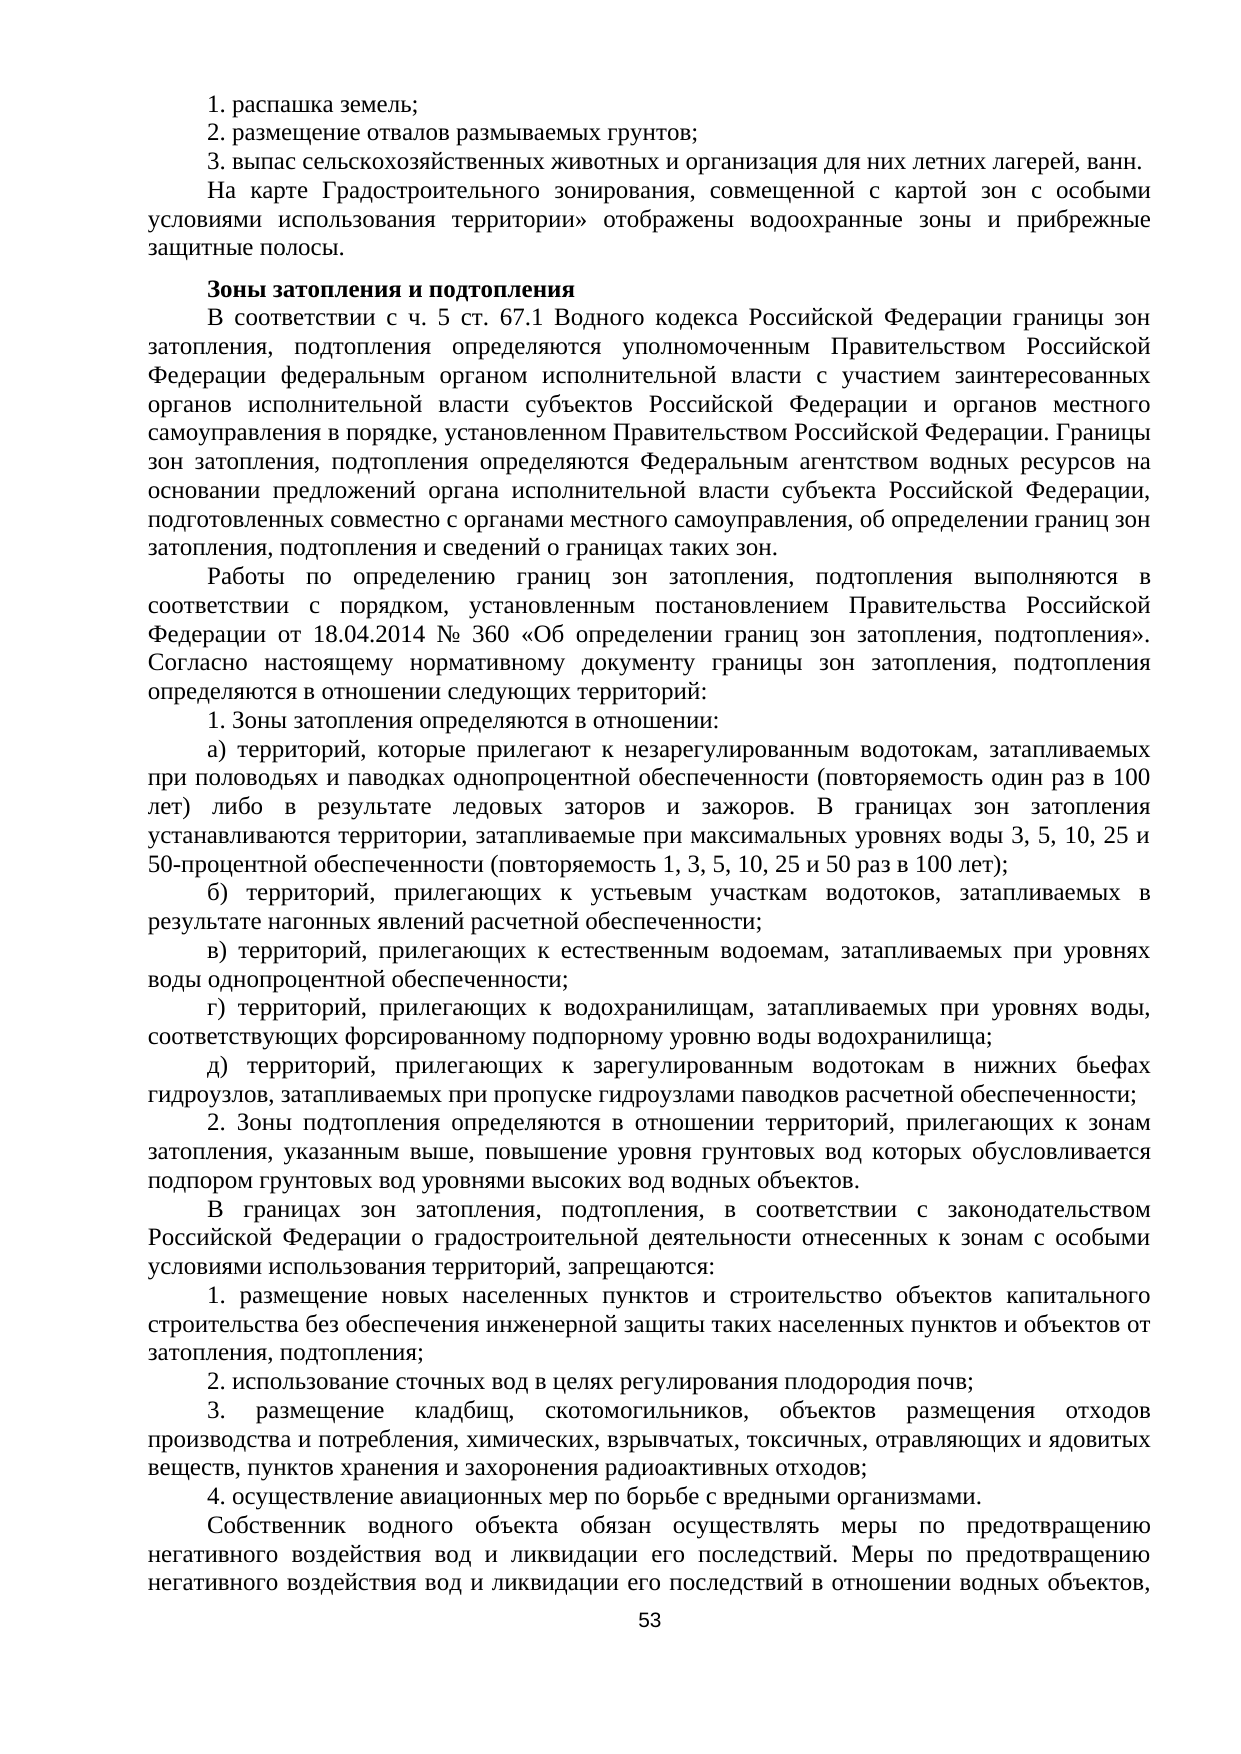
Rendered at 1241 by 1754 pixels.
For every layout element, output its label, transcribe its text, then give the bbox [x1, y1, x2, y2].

text 2. использование сточных вод в целях регулирования плодородия почв; [148, 1366, 1152, 1395]
text Работы по определению границ зон затопления, подтопления выполняются в соответствии с порядком, установленным постановлением Правительства Российской Федерации от 18.04.2014 № 360 «Об определении границ зон затопления, подтопления». Согласно настоящему нормативному документу границы зон затопления, подтопления определяются в отношении следующих территорий: [148, 561, 1152, 705]
text 1. размещение новых населенных пунктов и строительство объектов капитального строительства без обеспечения инженерной защиты таких населенных пунктов и объектов от затопления, подтопления; [148, 1280, 1152, 1366]
text В границах зон затопления, подтопления, в соответствии с законодательством Российской Федерации о градостроительной деятельности отнесенных к зонам с особыми условиями использования территорий, запрещаются: [148, 1194, 1152, 1280]
text 3. выпас сельскохозяйственных животных и организация для них летних лагерей, ванн. [148, 146, 1152, 175]
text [148, 1510, 1152, 1596]
text б) территорий, прилегающих к устьевым участкам водотоков, затапливаемых в результате нагонных явлений расчетной обеспеченности; [148, 877, 1152, 935]
text а) территорий, которые прилегают к незарегулированным водотокам, затапливаемых при половодьях и паводках однопроцентной обеспеченности (повторяемость один раз в 100 лет) либо в результате ледовых заторов и зажоров. В границах зон затопления устанавливаются территории, затапливаемые при максимальных уровнях воды 3, 5, 10, 25 и 50-процентной обеспеченности (повторяемость 1, 3, 5, 10, 25 и 50 раз в 100 лет); [148, 734, 1152, 877]
text 1. Зоны затопления определяются в отношении: [148, 705, 1152, 734]
text г) территорий, прилегающих к водохранилищам, затапливаемых при уровнях воды, соответствующих форсированному подпорному уровню воды водохранилища; [148, 992, 1152, 1050]
text 1. распашка земель; [148, 89, 1152, 117]
text 3. размещение кладбищ, скотомогильников, объектов размещения отходов производства и потребления, химических, взрывчатых, токсичных, отравляющих и ядовитых веществ, пунктов хранения и захоронения радиоактивных отходов; [148, 1395, 1152, 1481]
text На карте Градостроительного зонирования, совмещенной с картой зон с особыми условиями использования территории» отображены водоохранные зоны и прибрежные защитные полосы. [148, 175, 1152, 261]
text В соответствии с ч. 5 ст. 67.1 Водного кодекса Российской Федерации границы зон затопления, подтопления определяются уполномоченным Правительством Российской Федерации федеральным органом исполнительной власти с участием заинтересованных органов исполнительной власти субъектов Российской Федерации и органов местного самоуправления в порядке, установленном Правительством Российской Федерации. Границы зон затопления, подтопления определяются Федеральным агентством водных ресурсов на основании предложений органа исполнительной власти субъекта Российской Федерации, подготовленных совместно с органами местного самоуправления, об определении границ зон затопления, подтопления и сведений о границах таких зон. [148, 302, 1152, 561]
text 4. осуществление авиационных мер по борьбе с вредными организмами. [148, 1481, 1152, 1510]
text в) территорий, прилегающих к естественным водоемам, затапливаемых при уровнях воды однопроцентной обеспеченности; [148, 935, 1152, 992]
text 2. размещение отвалов размываемых грунтов; [148, 117, 1152, 146]
text 2. Зоны подтопления определяются в отношении территорий, прилегающих к зонам затопления, указанным выше, повышение уровня грунтовых вод которых обусловливается подпором грунтовых вод уровнями высоких вод водных объектов. [148, 1107, 1152, 1194]
list Зоны затопления и подтопления [207, 274, 1152, 302]
text д) территорий, прилегающих к зарегулированным водотокам в нижних бьефах гидроузлов, затапливаемых при пропуске гидроузлами паводков расчетной обеспеченности; [148, 1050, 1152, 1107]
